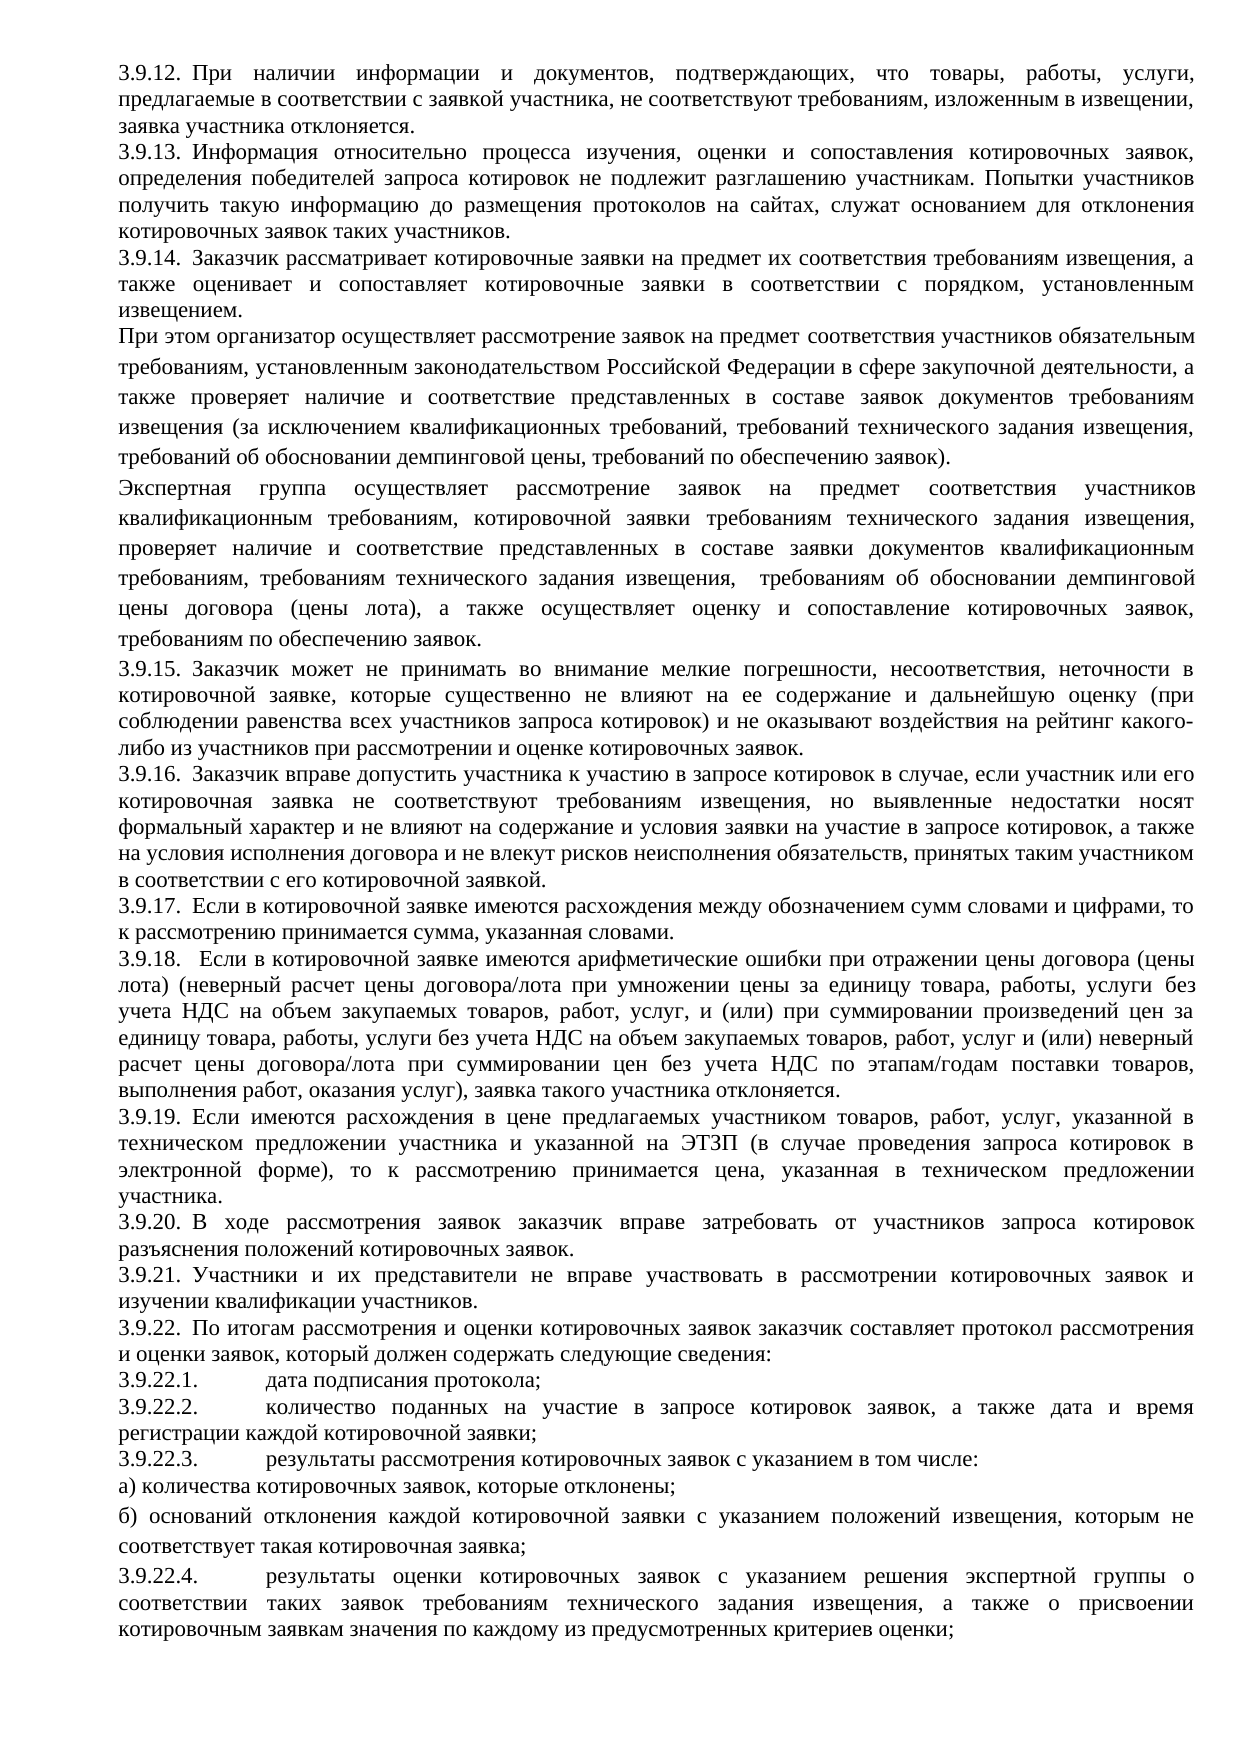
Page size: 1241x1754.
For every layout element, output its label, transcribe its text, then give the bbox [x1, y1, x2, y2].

list Информация относительно процесса изучения, оценки и сопоставления котировочных заявок, определения победителей запроса котировок не подлежит разглашению участникам. Попытки участников получить такую информацию до размещения протоколов на сайтах, служат основанием для отклонения котировочных заявок таких участников. [118, 138, 1196, 243]
list количество поданных на участие в запросе котировок заявок, а также дата и время регистрации каждой котировочной заявки; [118, 1393, 1196, 1446]
list Если имеются расхождения в цене предлагаемых участником товаров, работ, услуг, указанной в техническом предложении участника и указанной на ЭТЗП (в случае проведения запроса котировок в электронной форме), то к рассмотрению принимается цена, указанная в техническом предложении участника. [118, 1103, 1196, 1208]
list При этом организатор осуществляет рассмотрение заявок на предмет соответствия участников обязательным требованиям, установленным законодательством Российской Федерации в сфере закупочной деятельности, а также проверяет наличие и соответствие представленных в составе заявок документов требованиям извещения (за исключением квалификационных требований, требований технического задания извещения, требований об обосновании демпинговой цены, требований по обеспечению заявок). [118, 323, 1196, 470]
list результаты рассмотрения котировочных заявок с указанием в том числе: [118, 1446, 1196, 1472]
list Заказчик вправе допустить участника к участию в запросе котировок в случае, если участник или его котировочная заявка не соответствуют требованиям извещения, но выявленные недостатки носят формальный характер и не влияют на содержание и условия заявки на участие в запросе котировок, а также на условия исполнения договора и не влекут рисков неисполнения обязательств, принятых таким участником в соответствии с его котировочной заявкой. [118, 760, 1196, 892]
list В ходе рассмотрения заявок заказчик вправе затребовать от участников запроса котировок разъяснения положений котировочных заявок. [118, 1208, 1196, 1261]
list а) количества котировочных заявок, которые отклонены; [118, 1472, 1196, 1498]
list Если в котировочной заявке имеются арифметические ошибки при отражении цены договора (цены лота) (неверный расчет цены договора/лота при умножении цены за единицу товара, работы, услуги без учета НДС на объем закупаемых товаров, работ, услуг, и (или) при суммировании произведений цен за единицу товара, работы, услуги без учета НДС на объем закупаемых товаров, работ, услуг и (или) неверный расчет цены договора/лота при суммировании цен без учета НДС по этапам/годам поставки товаров, выполнения работ, оказания услуг), заявка такого участника отклоняется. [118, 945, 1196, 1103]
list При наличии информации и документов, подтверждающих, что товары, работы, услуги, предлагаемые в соответствии с заявкой участника, не соответствуют требованиям, изложенным в извещении, заявка участника отклоняется. [118, 59, 1196, 138]
list дата подписания протокола; [118, 1366, 1196, 1393]
list Заказчик рассматривает котировочные заявки на предмет их соответствия требованиям извещения, а также оценивает и сопоставляет котировочные заявки в соответствии с порядком, установленным извещением. [118, 243, 1196, 323]
list Если в котировочной заявке имеются расхождения между обозначением сумм словами и цифрами, то к рассмотрению принимается сумма, указанная словами. [118, 892, 1196, 945]
list Экспертная группа осуществляет рассмотрение заявок на предмет соответствия участников квалификационным требованиям, котировочной заявки требованиям технического задания извещения, проверяет наличие и соответствие представленных в составе заявки документов квалификационным требованиям, требованиям технического задания извещения, требованиям об обосновании демпинговой цены договора (цены лота), а также осуществляет оценку и сопоставление котировочных заявок, требованиям по обеспечению заявок. [118, 474, 1196, 651]
list результаты оценки котировочных заявок с указанием решения экспертной группы о соответствии таких заявок требованиям технического задания извещения, а также о присвоении котировочным заявкам значения по каждому из предусмотренных критериев оценки; [118, 1562, 1196, 1642]
list б) оснований отклонения каждой котировочной заявки с указанием положений извещения, которым не соответствует такая котировочная заявка; [118, 1502, 1196, 1559]
list Заказчик может не принимать во внимание мелкие погрешности, несоответствия, неточности в котировочной заявке, которые существенно не влияют на ее содержание и дальнейшую оценку (при соблюдении равенства всех участников запроса котировок) и не оказывают воздействия на рейтинг какого-либо из участников при рассмотрении и оценке котировочных заявок. [118, 655, 1196, 760]
list По итогам рассмотрения и оценки котировочных заявок заказчик составляет протокол рассмотрения и оценки заявок, который должен содержать следующие сведения: [118, 1314, 1196, 1366]
list Участники и их представители не вправе участвовать в рассмотрении котировочных заявок и изучении квалификации участников. [118, 1261, 1196, 1314]
